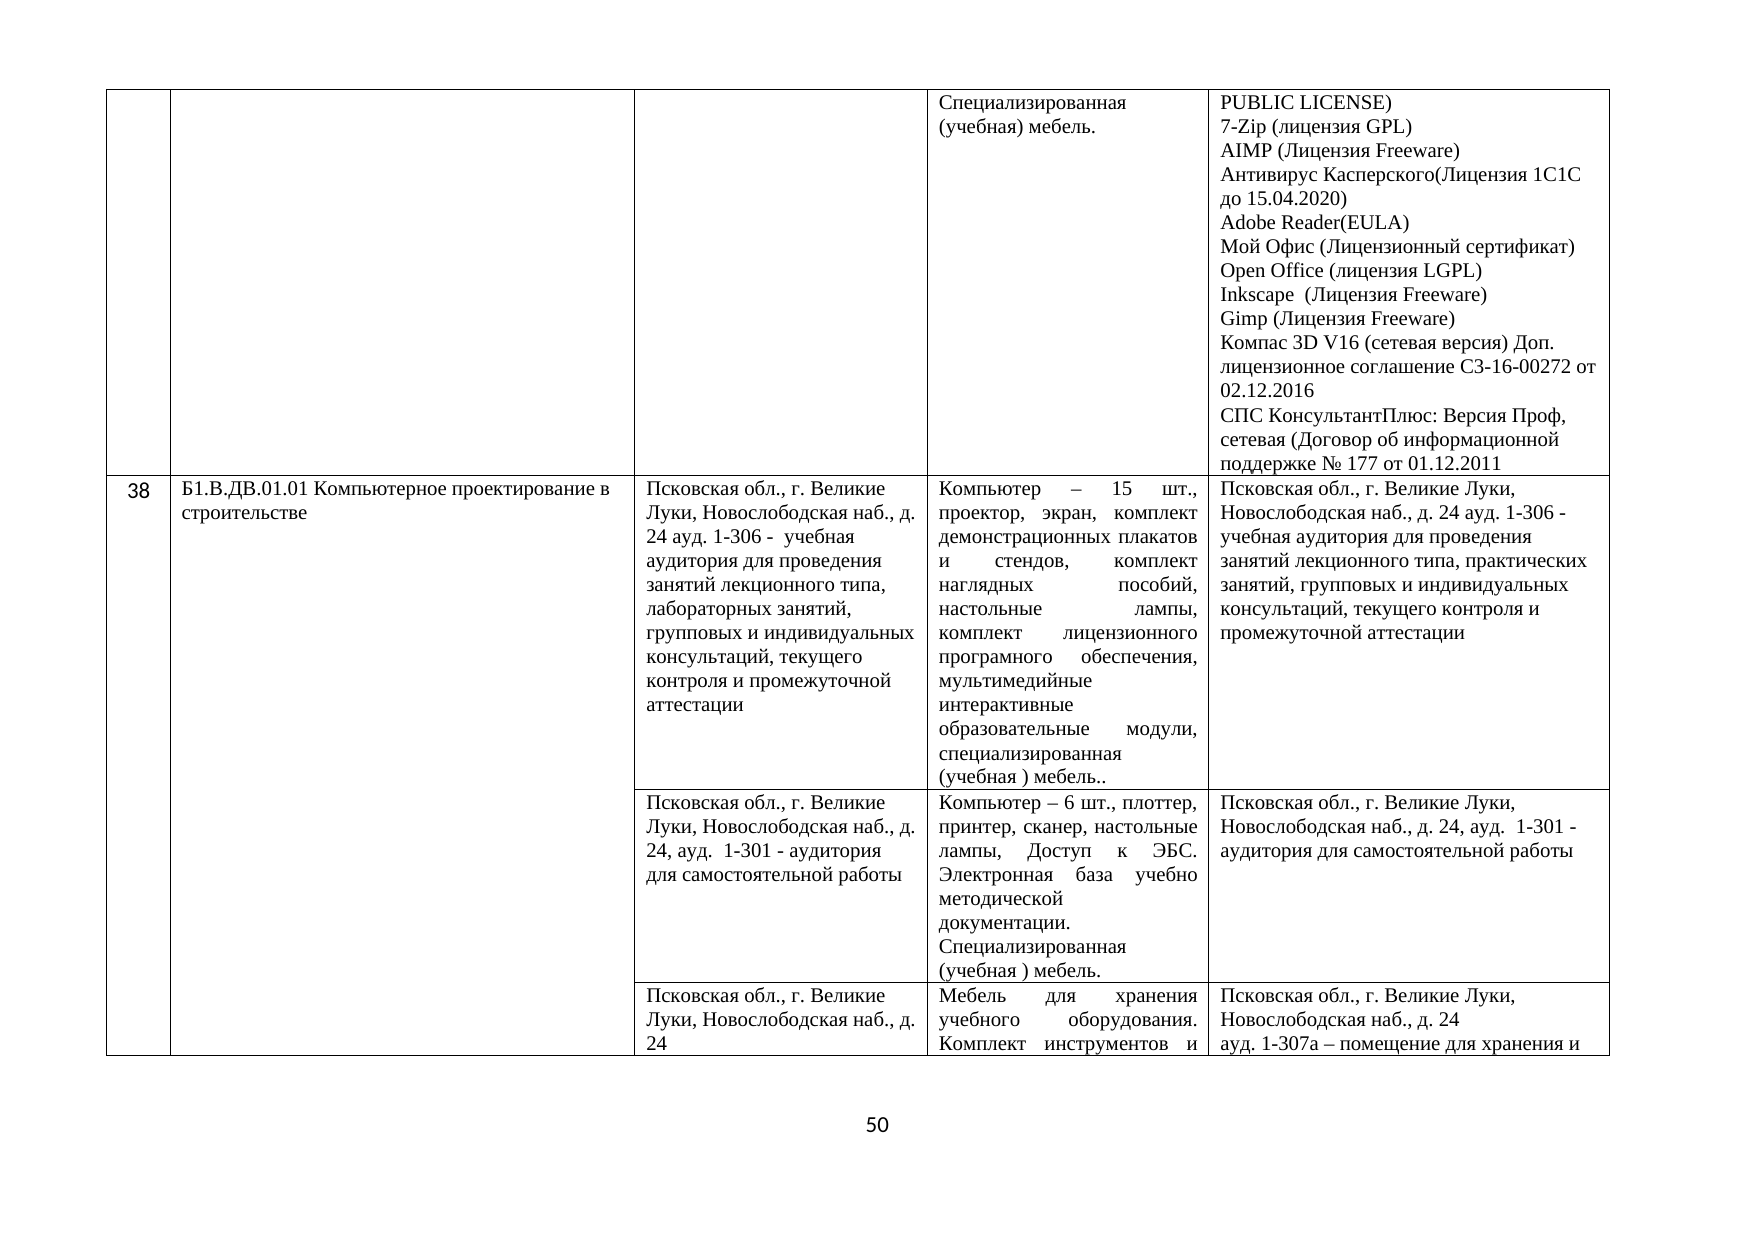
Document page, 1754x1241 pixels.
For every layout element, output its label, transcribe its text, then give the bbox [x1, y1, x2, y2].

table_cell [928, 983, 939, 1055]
table_cell Компьютер – 6 шт., плоттер, принтер, сканер, настольные лампы, Доступ к ЭБС. Электронная база учебно методической документации. Специализированная (учебная ) мебель. [928, 790, 1208, 982]
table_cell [928, 90, 1208, 475]
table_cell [1209, 90, 1609, 475]
table_cell Псковская обл., г. Великие Луки, Новослободская наб., д. 24 ауд. 1-306 - учебная аудитория для проведения занятий лекционного типа, лабораторных занятий, групповых и индивидуальных консультаций, текущего контроля и промежуточной аттестации [635, 476, 927, 788]
table_cell Псковская обл., г. Великие Луки, Новослободская наб., д. 24, ауд. 1-301 - аудитория для самостоятельной работы [635, 790, 927, 982]
table_cell Компьютер – 15 шт., проектор, экран, комплект демонстрационных плакатов и стендов, комплект наглядных пособий, настольные лампы, комплект лицензионного програмного обеспечения, мультимедийные интерактивные образовательные модули, специализированная (учебная ) мебель.. [928, 476, 1208, 788]
table_cell 38 [107, 476, 170, 1055]
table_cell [635, 983, 927, 1055]
table_cell Б1.В.ДВ.01.01 Компьютерное проектирование в строительстве [171, 476, 634, 1055]
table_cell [635, 90, 927, 475]
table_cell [1209, 983, 1609, 1055]
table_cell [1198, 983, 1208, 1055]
table_cell Псковская обл., г. Великие Луки, Новослободская наб., д. 24 ауд. 1-306 - учебная аудитория для проведения занятий лекционного типа, практических занятий, групповых и индивидуальных консультаций, текущего контроля и промежуточной аттестации [1209, 476, 1609, 788]
table_cell Псковская обл., г. Великие Луки, Новослободская наб., д. 24, ауд. 1-301 - аудитория для самостоятельной работы [1209, 790, 1609, 982]
